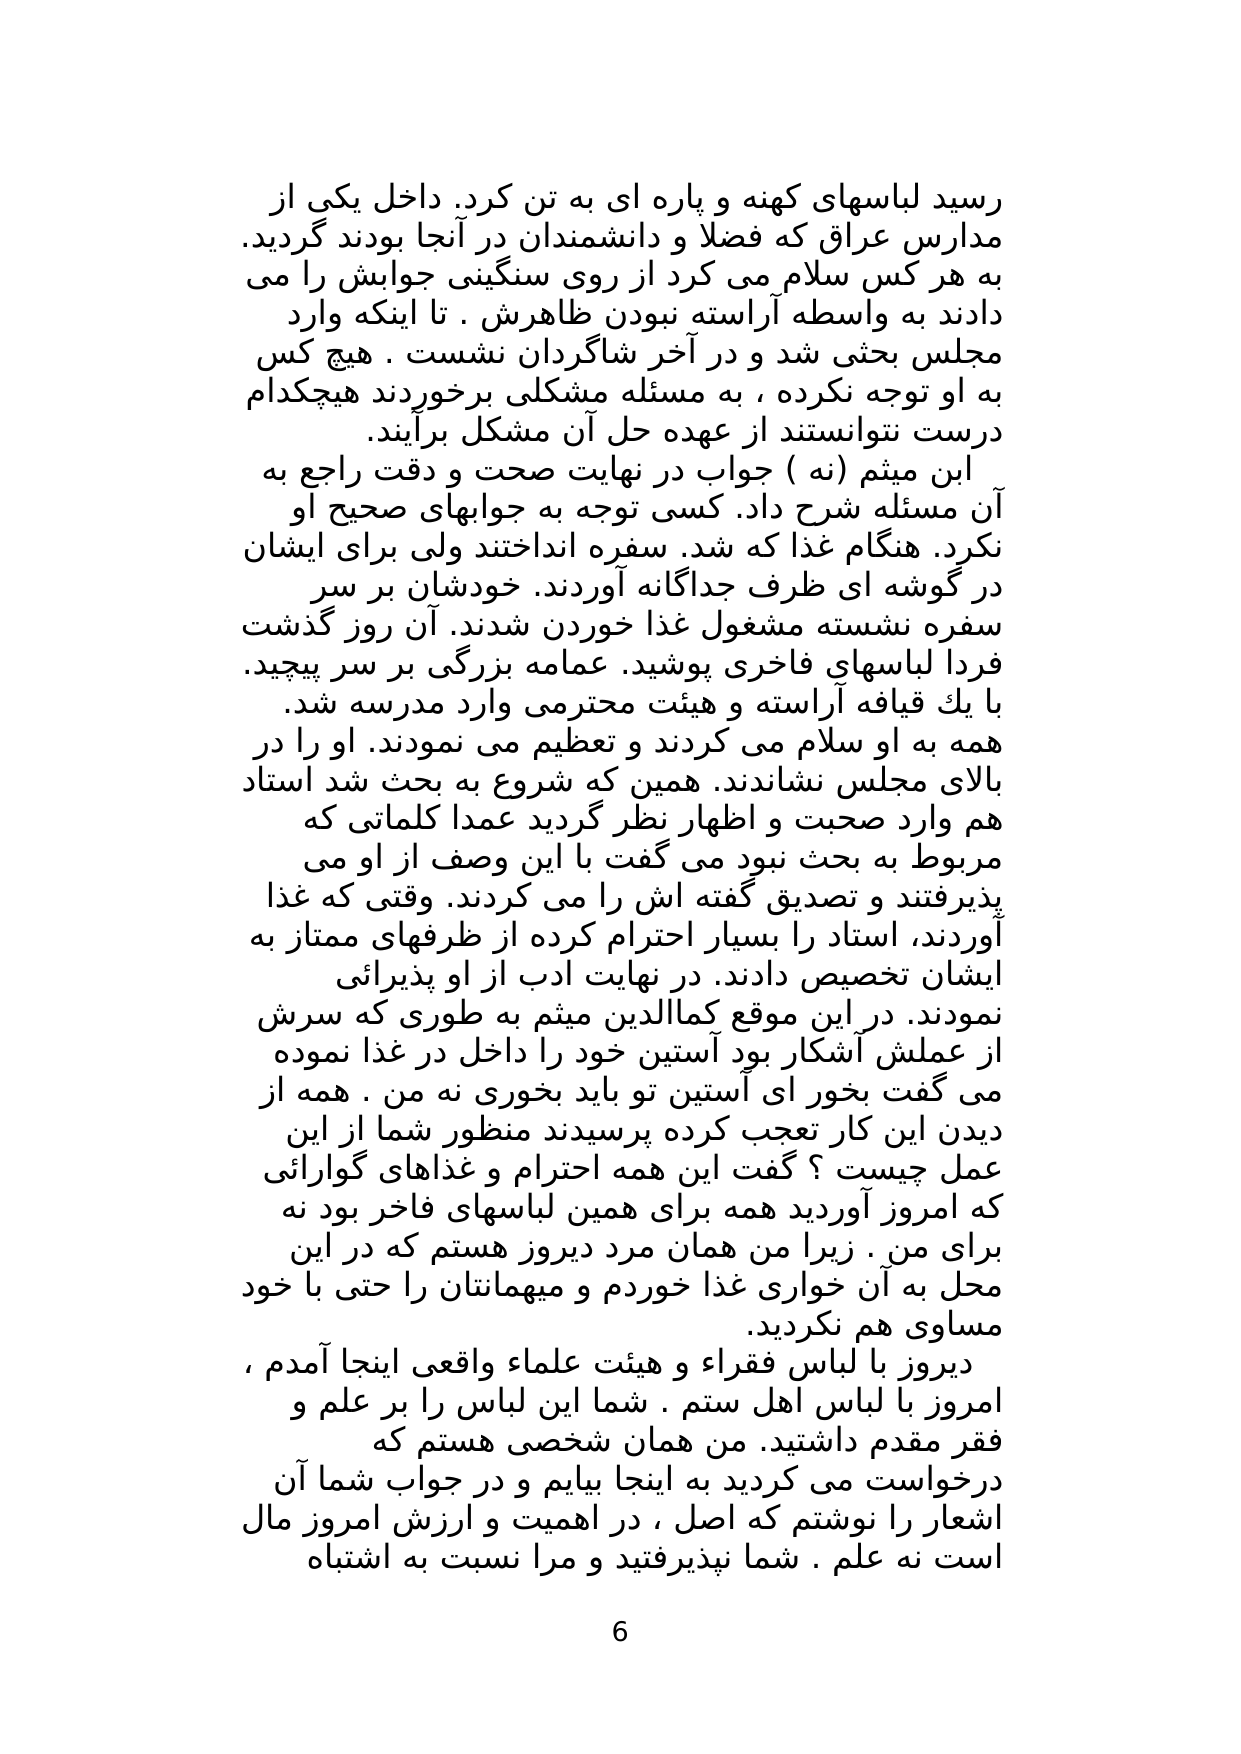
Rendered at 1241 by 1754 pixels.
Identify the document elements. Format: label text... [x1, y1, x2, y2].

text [236, 1343, 1004, 1576]
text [236, 177, 1004, 449]
text ابن ميثم (نه ) جواب در نهايت صحت و دقت راجع به آن مسئله شرح داد. كسى توجه به جوابهاى صحيح او نكرد. هنگام غذا كه شد. سفره انداختند ولى براى ايشان در گوشه اى ظرف جداگانه آوردند. خودشان بر سر سفره نشسته مشغول غذا خوردن شدند. آن روز گذشت فردا لباسهاى فاخرى پوشيد. عمامه بزرگى بر سر پيچيد. با يك قيافه آراسته و هيئت محترمى وارد مدرسه شد. همه به او سلام مى كردند و تعظيم مى نمودند. او را در بالاى مجلس نشاندند. همين كه شروع به بحث شد استاد هم وارد صحبت و اظهار نظر گرديد عمدا كلماتى كه مربوط به بحث نبود مى گفت با اين وصف از او مى پذيرفتند و تصديق گفته اش را مى كردند. وقتى كه غذا آوردند، استاد را بسيار احترام كرده از ظرفهاى ممتاز به ايشان تخصيص دادند. در نهايت ادب از او پذيرائى نمودند. در اين موقع كماالدين ميثم به طورى كه سرش از عملش آشكار بود آستين خود را داخل در غذا نموده مى گفت بخور اى آستين تو بايد بخورى نه من . همه از ديدن اين كار تعجب كرده پرسيدند منظور شما از اين عمل چيست ؟ گفت اين همه احترام و غذاهاى گوارائى كه امروز آورديد همه براى همين لباسهاى فاخر بود نه براى من . زيرا من همان مرد ديروز هستم كه در اين محل به آن خوارى غذا خوردم و ميهمانتان را حتى با خود مساوى هم نكرديد. [236, 449, 1004, 1343]
